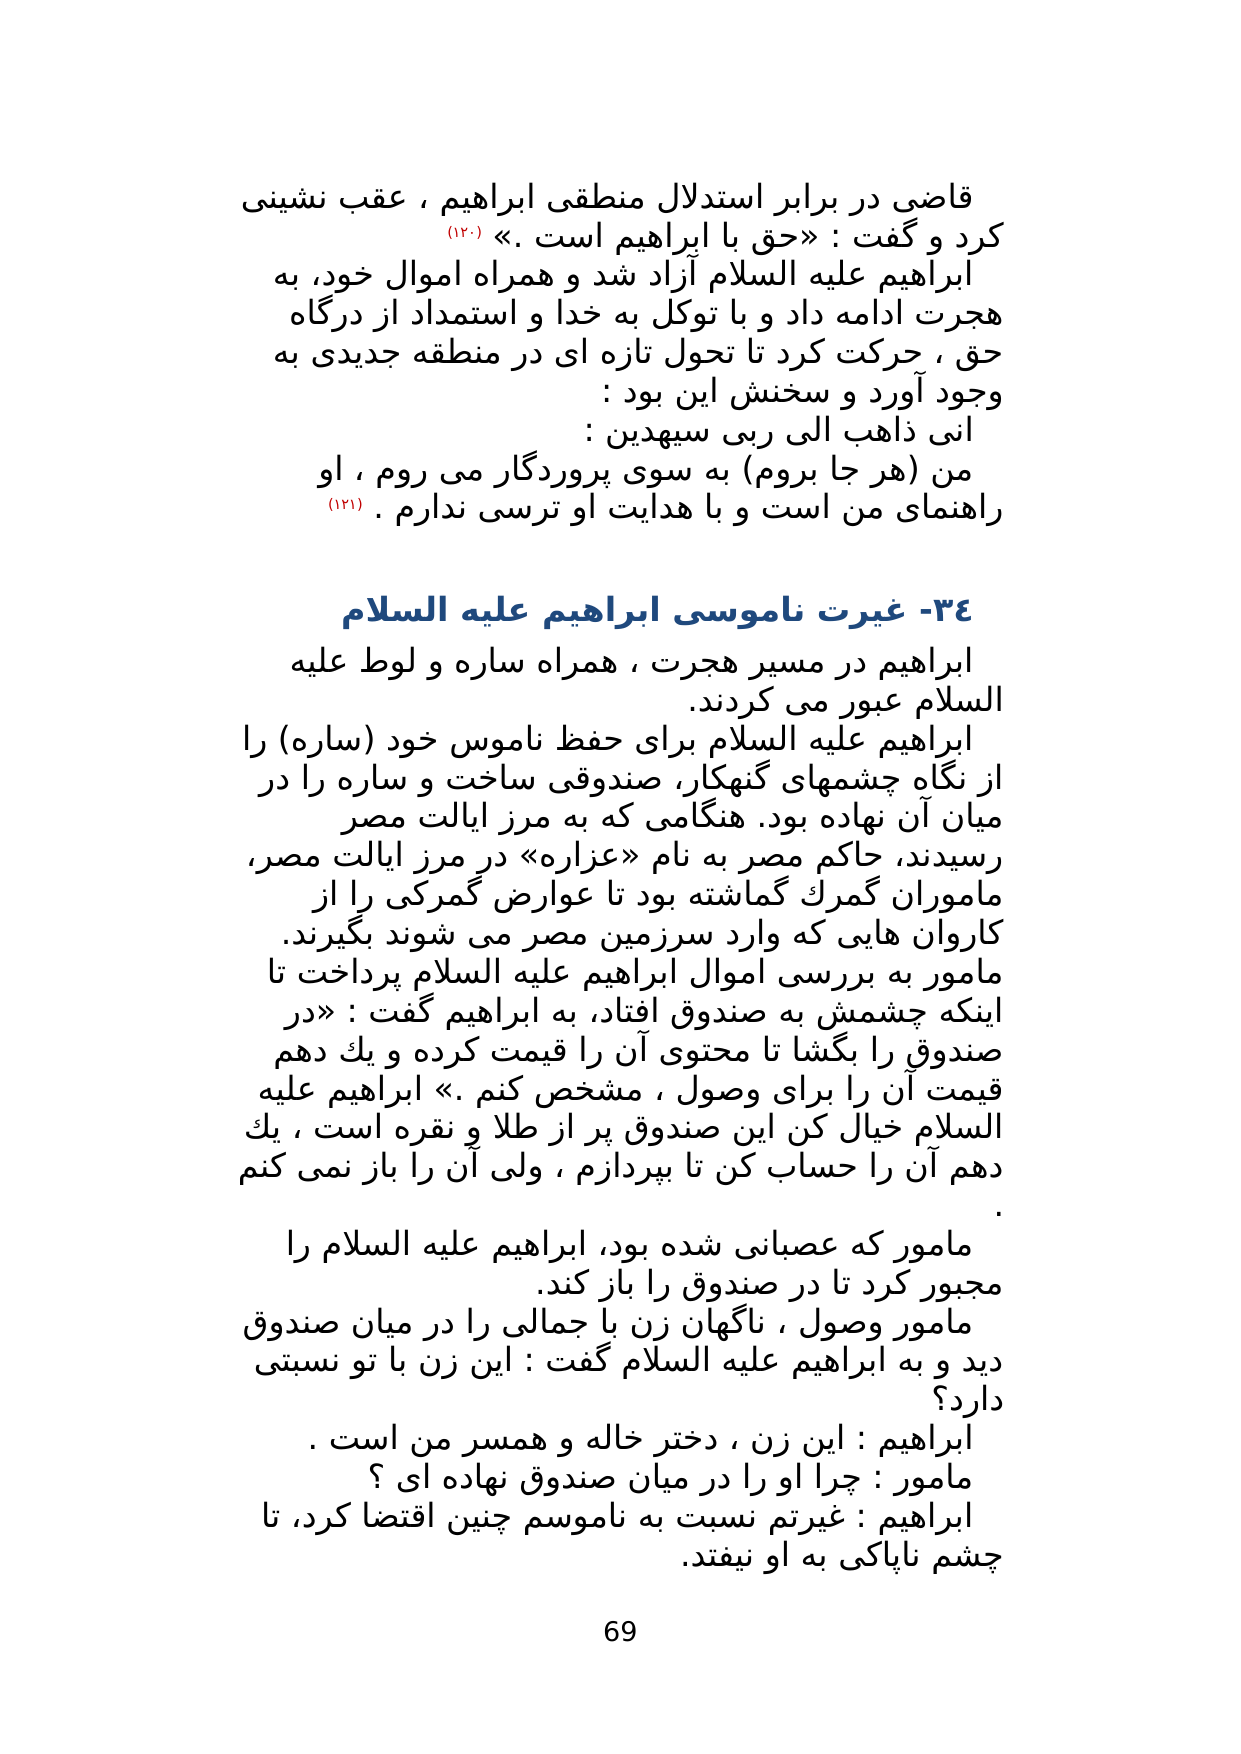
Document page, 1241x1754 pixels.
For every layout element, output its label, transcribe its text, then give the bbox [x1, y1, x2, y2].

text ابراهيم عليه السلام براى حفظ ناموس خود (ساره) را از نگاه چشمهاى گنهكار، صندوقى ساخت و ساره را در ميان آن نهاده بود. هنگامى كه به مرز ايالت مصر رسيدند، حاكم مصر به نام «عزاره» در مرز ايالت مصر، ماموران گمرك گماشته بود تا عوارض گمركى را از كاروان هايى كه وارد سرزمين مصر مى شوند بگيرند. مامور به بررسى اموال ابراهيم عليه السلام پرداخت تا اينكه چشمش به صندوق افتاد، به ابراهيم گفت : «در صندوق را بگشا تا محتوى آن را قيمت كرده و يك دهم قيمت آن را براى وصول ، مشخص كنم .» ابراهيم عليه السلام خيال كن اين صندوق پر از طلا و نقره است ، يك دهم آن را حساب كن تا بپردازم ، ولى آن را باز نمى كنم . [236, 719, 1004, 1224]
text انى ذاهب الى ربى سيهدين : [236, 410, 1004, 449]
text مامور وصول ، ناگهان زن با جمالى را در ميان صندوق ديد و به ابراهيم عليه السلام گفت : اين زن با تو نسبتى دارد؟ [236, 1302, 1004, 1419]
text ابراهيم در مسير هجرت ، همراه ساره و لوط عليه السلام عبور مى كردند. [236, 642, 1004, 719]
text من (هر جا بروم) به سوى پروردگار مى روم ، او راهنماى من است و با هدايت او ترسى ندارم . (١٢١) [236, 449, 1004, 527]
text قاضى در برابر استدلال منطقى ابراهيم ، عقب نشينى كرد و گفت : «حق با ابراهيم است .» (١٢٠) [236, 177, 1004, 255]
text مامور : چرا او را در ميان صندوق نهاده اى ؟ [236, 1457, 1004, 1496]
text ابراهيم عليه السلام آزاد شد و همراه اموال خود، به هجرت ادامه داد و با توكل به خدا و استمداد از درگاه حق ، حركت كرد تا تحول تازه اى در منطقه جديدى به وجود آورد و سخنش اين بود : [236, 255, 1004, 410]
subtitle ٣٤- غيرت ناموسى ابراهيم عليه السلام [236, 590, 1004, 629]
text مامور كه عصبانى شده بود، ابراهيم عليه السلام را مجبور كرد تا در صندوق را باز كند. [236, 1224, 1004, 1302]
text ابراهيم : اين زن ، دختر خاله و همسر من است . [236, 1419, 1004, 1457]
text ابراهيم : غيرتم نسبت به ناموسم چنين اقتضا كرد، تا چشم ناپاكى به او نيفتد. [236, 1496, 1004, 1574]
